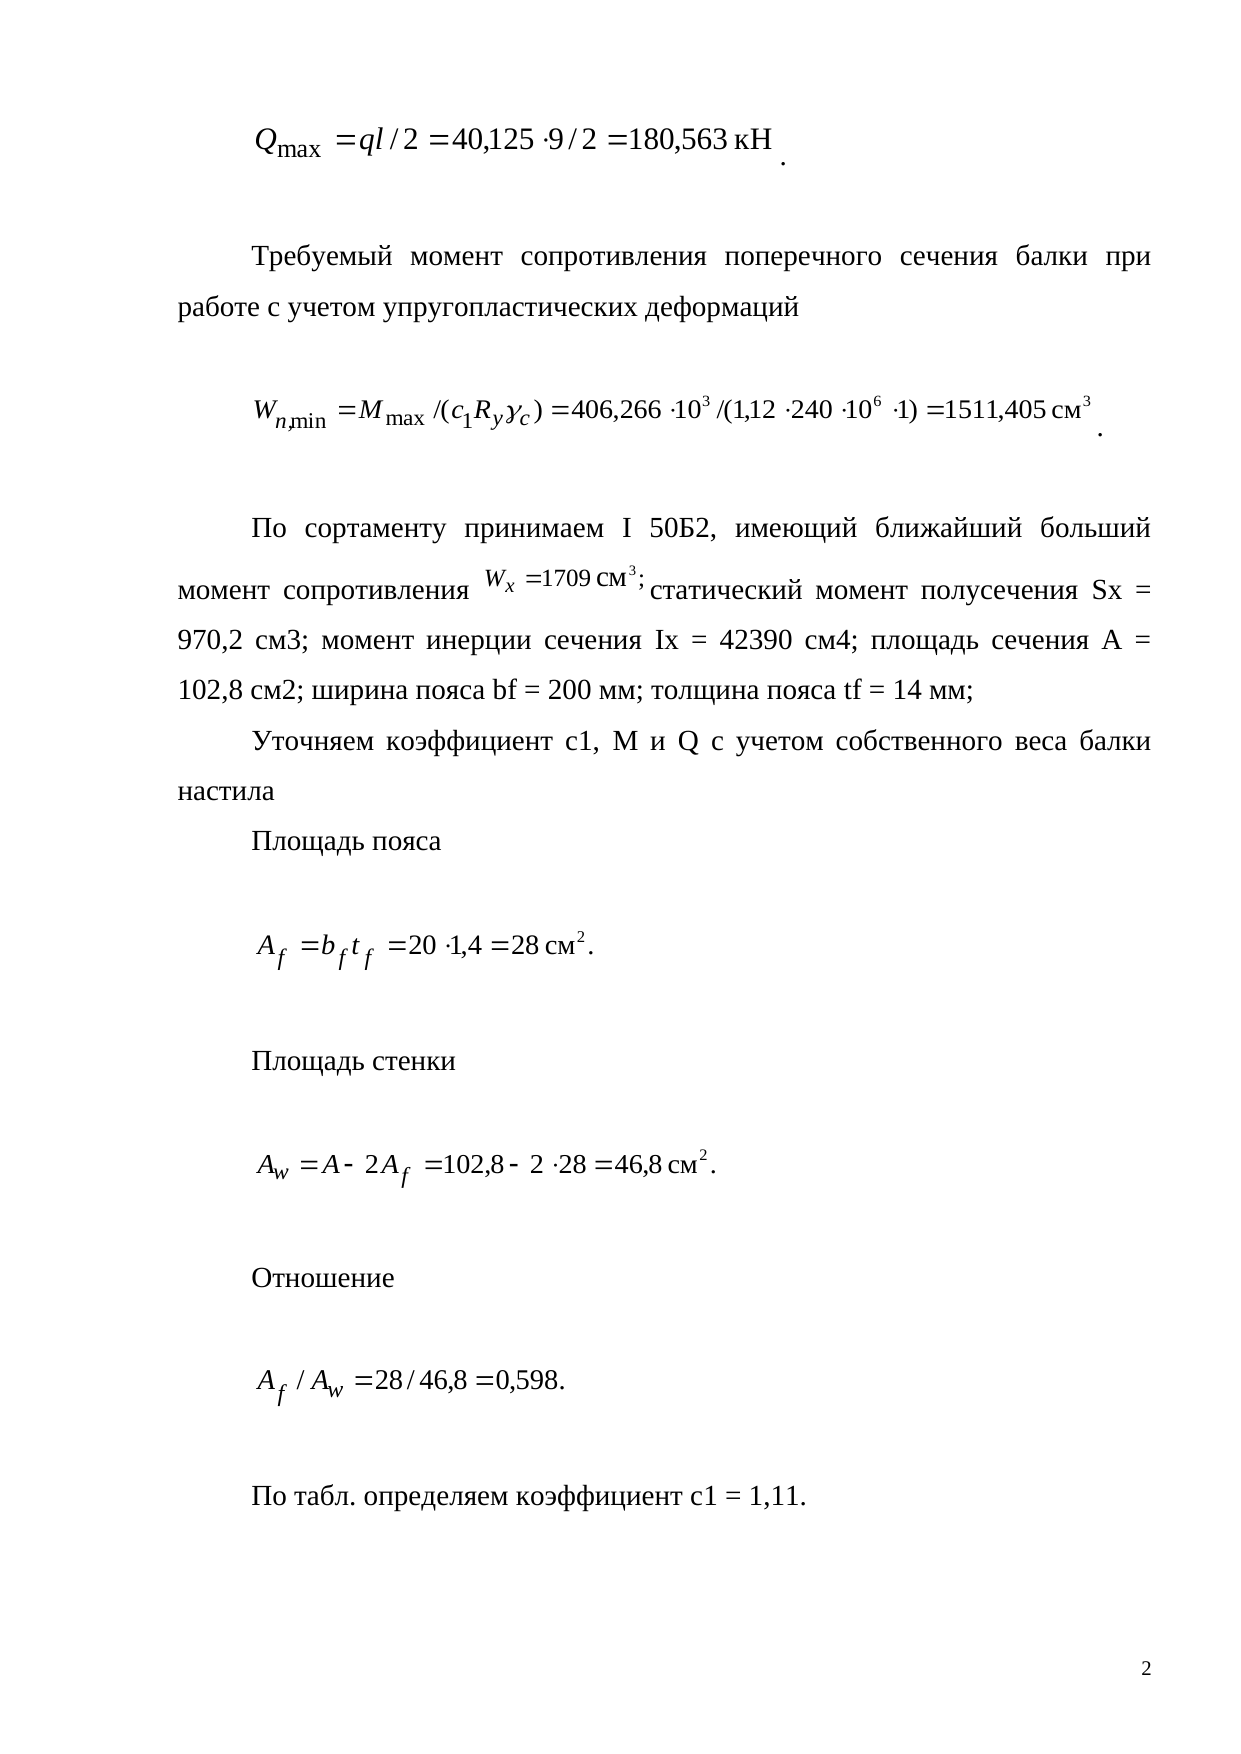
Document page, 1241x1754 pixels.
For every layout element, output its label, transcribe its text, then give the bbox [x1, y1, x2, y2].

text . [177, 389, 1152, 443]
text По табл. определяем коэффициент с1 = 1,11. [177, 1478, 1152, 1512]
text Площадь пояса [177, 823, 1152, 857]
text Уточняем коэффициент с1, M и Q c учетом собственного веса балки настила [177, 723, 1152, 807]
text По сортаменту принимаем I 50Б2, имеющий ближайший больший момент сопротивления статический момент полусечения Sx = 970,2 см3; момент инерции сечения Ix = 42390 см4; площадь сечения А = 102,8 см2; ширина пояса bf = 200 мм; толщина пояса tf = 14 мм; [177, 510, 1152, 706]
text . [177, 118, 1152, 171]
text Требуемый момент сопротивления поперечного сечения балки при работе с учетом упругопластических деформаций [177, 238, 1152, 322]
text Отношение [177, 1261, 1152, 1294]
text Площадь стенки [177, 1043, 1152, 1076]
